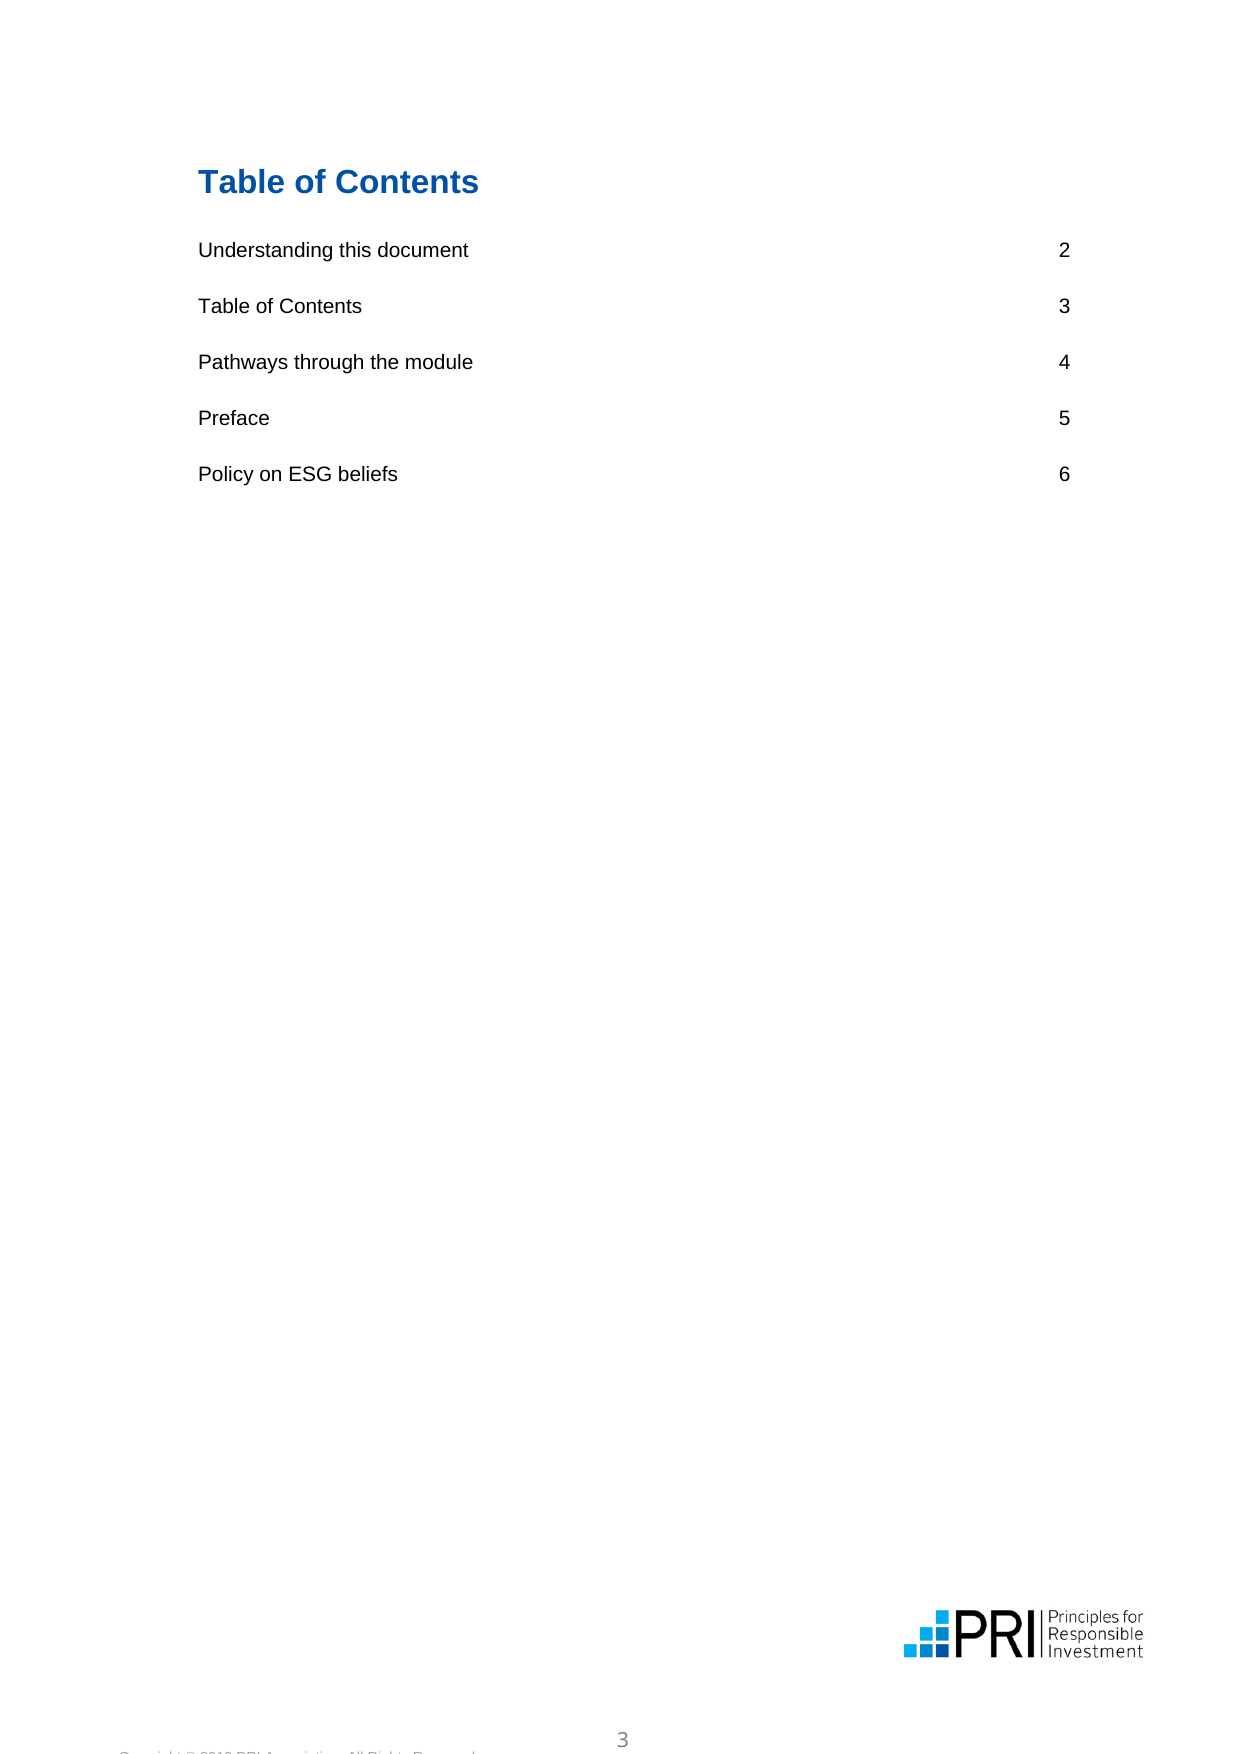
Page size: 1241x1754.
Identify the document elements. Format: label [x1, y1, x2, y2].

picture [621, 1535, 1217, 1708]
